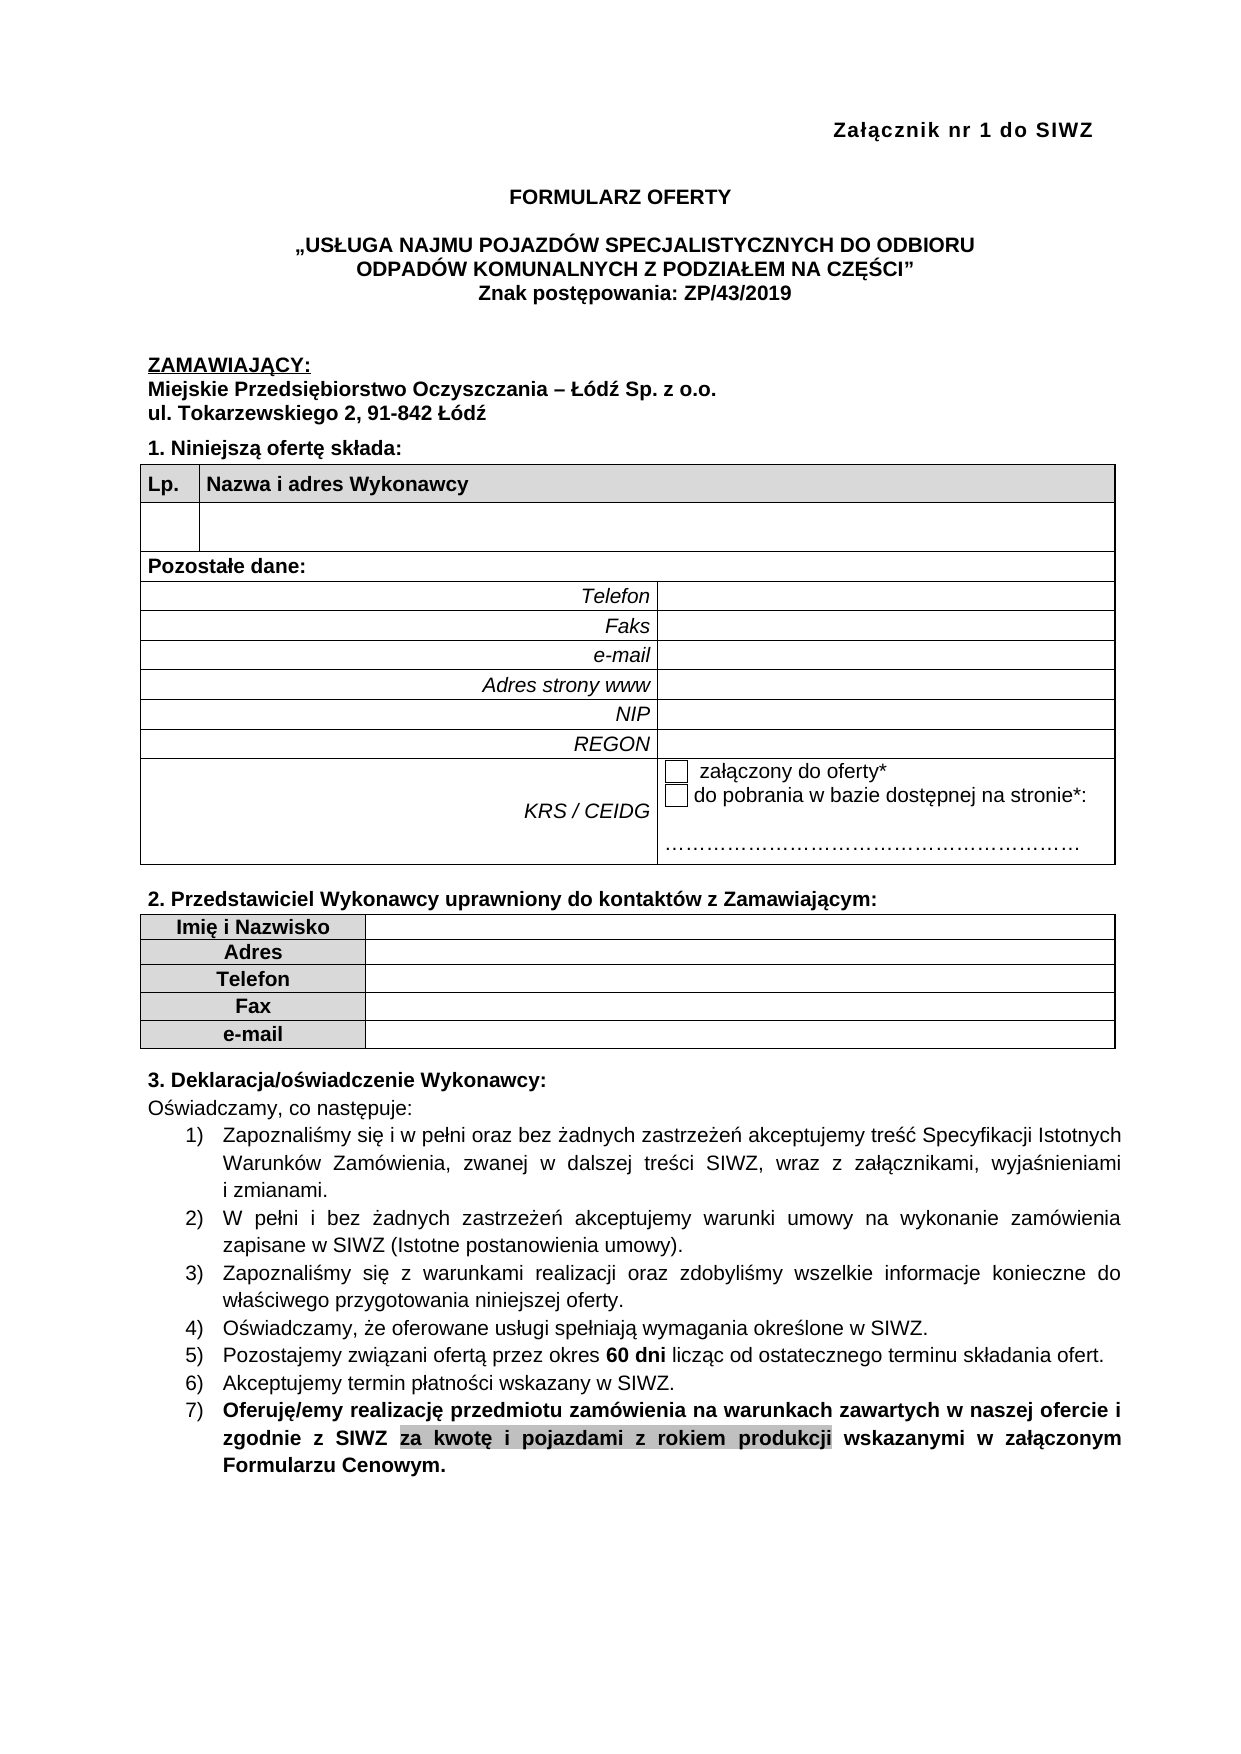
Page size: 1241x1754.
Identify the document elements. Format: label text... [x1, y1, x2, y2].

text Znak postępowania: ZP/43/2019 [148, 281, 1122, 304]
text Miejskie Przedsiębiorstwo Oczyszczania – Łódź Sp. z o.o. [148, 376, 1122, 400]
table_cell [366, 965, 1114, 992]
table_cell e-mail [141, 1021, 365, 1048]
table_cell REGON [141, 730, 657, 758]
table_cell załączony do oferty* do pobrania w bazie dostępnej na stronie*: …………………………………………………… . [658, 759, 1114, 864]
text ul. Tokarzewskiego 2, 91-842 Łódź [148, 400, 1093, 424]
table_cell KRS / CEIDG [141, 759, 657, 864]
table_cell Adres strony www [141, 670, 657, 699]
table_cell [658, 670, 1114, 699]
table_cell Pozostałe dane: [141, 552, 1114, 581]
table_cell [141, 503, 199, 551]
table_cell [200, 503, 1114, 551]
table_cell Telefon [141, 965, 365, 992]
table_cell Adres [141, 940, 365, 964]
list Oświadczamy, że oferowane usługi spełniają wymagania określone w SIWZ. [185, 1315, 1122, 1339]
table_cell Fax [141, 993, 365, 1020]
list W pełni i bez żadnych zastrzeżeń akceptujemy warunki umowy na wykonanie zamówienia zapisane w SIWZ (Istotne postanowienia umowy). [185, 1205, 1122, 1257]
table_cell [658, 641, 1114, 669]
list Zapoznaliśmy się i w pełni oraz bez żadnych zastrzeżeń akceptujemy treść Specyfikacji Istotnych Warunków Zamówienia, zwanej w dalszej treści SIWZ, wraz z załącznikami, wyjaśnieniami i zmianami. [185, 1123, 1122, 1202]
table_cell [366, 993, 1114, 1020]
text „USŁUGA NAJMU POJAZDÓW SPECJALISTYCZNYCH DO ODBIORU ODPADÓW KOMUNALNYCH Z PODZIAŁEM NA CZĘŚCI” [148, 233, 1122, 281]
text 1. Niniejszą ofertę składa: [148, 436, 1122, 460]
table_cell Faks [141, 611, 657, 640]
table_cell [658, 700, 1114, 728]
table_header Imię i Nazwisko [141, 915, 365, 939]
text Oświadczamy, co następuje: [148, 1095, 1122, 1119]
table_cell [658, 730, 1114, 758]
table_header Nazwa i adres Wykonawcy [200, 465, 1114, 502]
table_cell e-mail [141, 641, 657, 669]
list Oferuję/emy realizację przedmiotu zamówienia na warunkach zawartych w naszej ofercie i zgodnie z SIWZ za kwotę i pojazdami z rokiem produkcji wskazanymi w załączonym Formularzu Cenowym. [185, 1398, 1122, 1477]
table_cell [366, 940, 1114, 964]
subtitle Załącznik nr 1 do SIWZ [148, 118, 1093, 142]
table_header Lp. [141, 465, 199, 502]
table_cell [658, 582, 1114, 610]
text ZAMAWIAJĄCY: [148, 352, 1122, 376]
table_cell Telefon [141, 582, 657, 610]
table_cell [366, 1021, 1114, 1048]
table_cell NIP [141, 700, 657, 728]
list Zapoznaliśmy się z warunkami realizacji oraz zdobyliśmy wszelkie informacje konieczne do właściwego przygotowania niniejszej oferty. [185, 1260, 1122, 1312]
list Akceptujemy termin płatności wskazany w SIWZ. [185, 1370, 1122, 1394]
table_cell [658, 611, 1114, 640]
text 2. Przedstawiciel Wykonawcy uprawniony do kontaktów z Zamawiającym: [148, 887, 1093, 911]
text 3. Deklaracja/oświadczenie Wykonawcy: [148, 1068, 1122, 1092]
list Pozostajemy związani ofertą przez okres 60 dni licząc od ostatecznego terminu składania ofert. [185, 1343, 1122, 1367]
text FORMULARZ OFERTY [148, 185, 1093, 209]
table_header [366, 915, 1114, 939]
